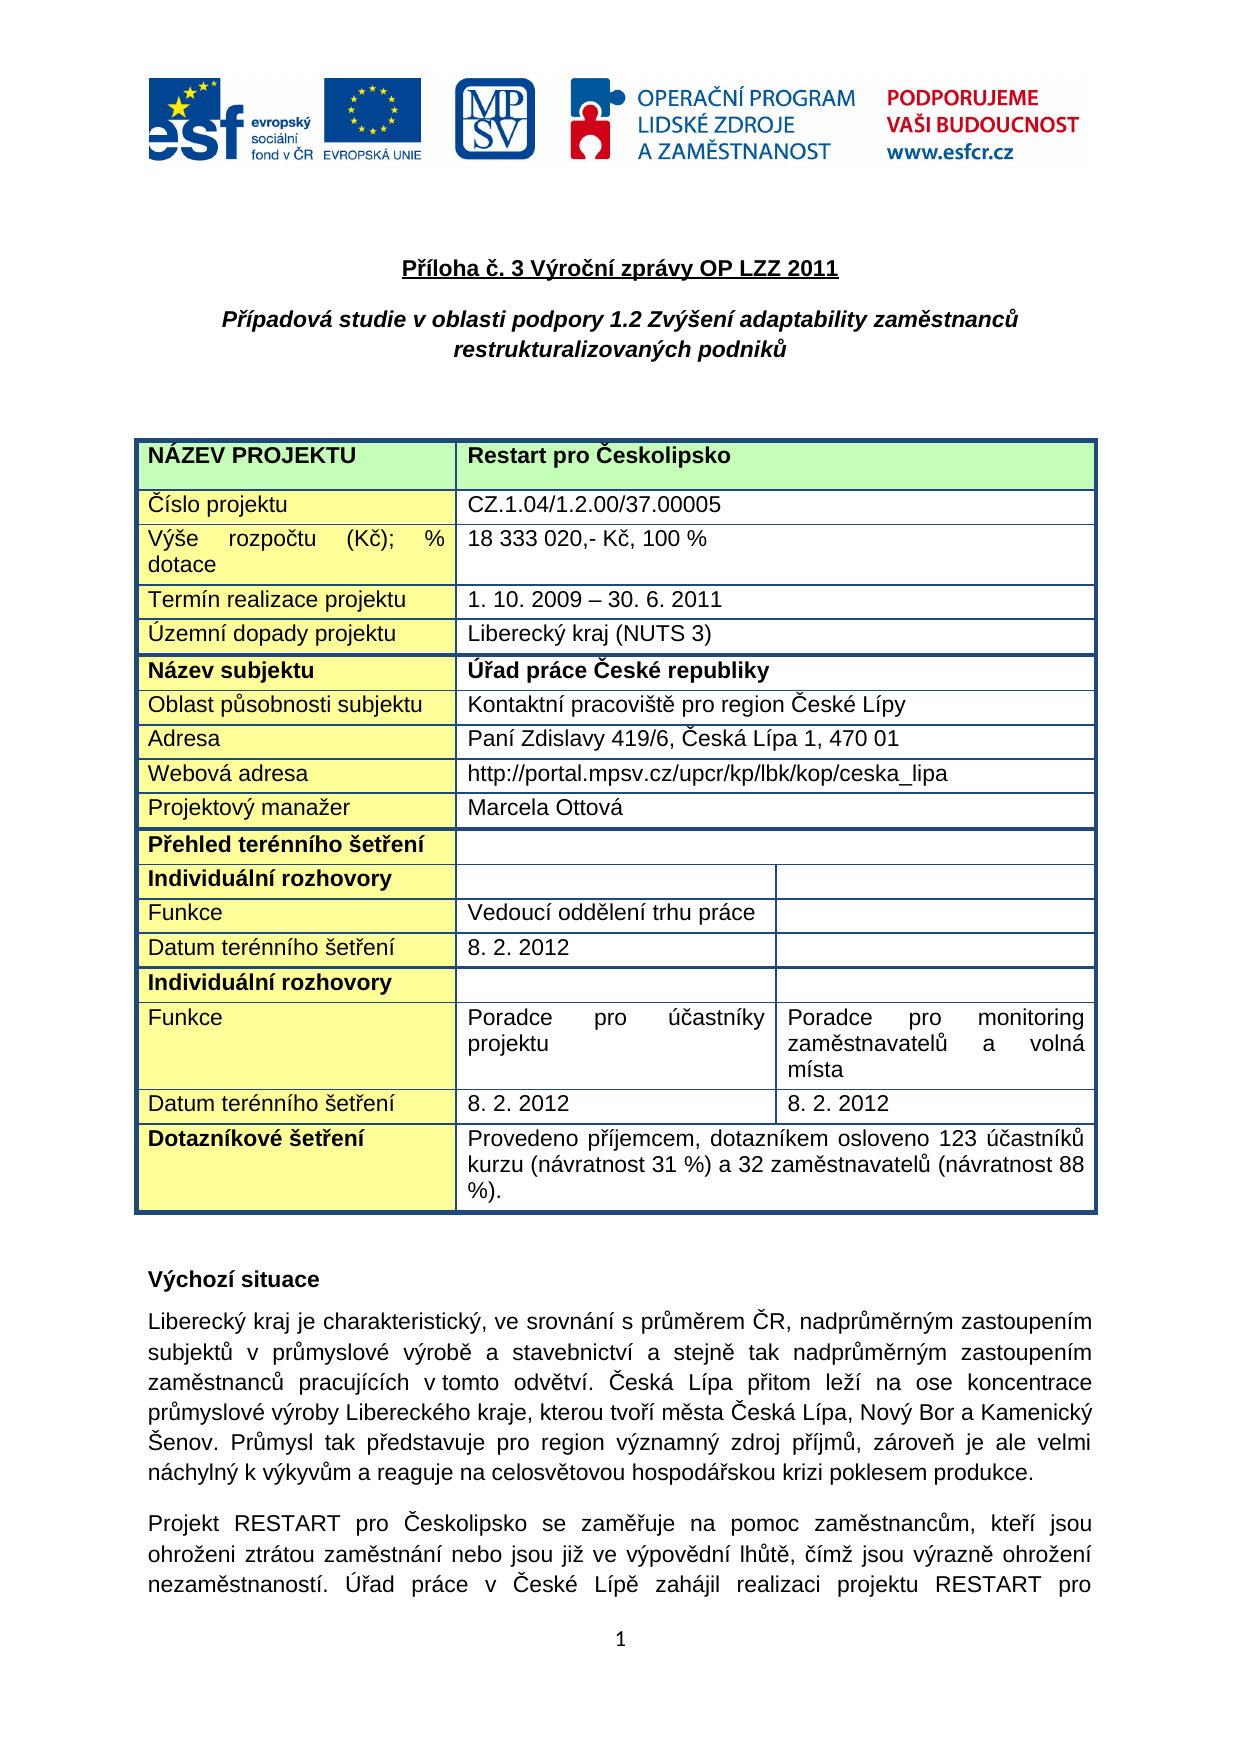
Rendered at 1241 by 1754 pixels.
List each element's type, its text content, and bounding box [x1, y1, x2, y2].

table_cell Paní Zdislavy 419/6, Česká Lípa 1, 470 01 [457, 726, 1094, 758]
table_cell [777, 865, 1094, 898]
table_cell Vedoucí oddělení trhu práce [457, 900, 775, 932]
table_cell Územní dopady projektu [139, 620, 455, 652]
table_cell 8. 2. 2012 [457, 1090, 775, 1123]
table_cell 1. 10. 2009 – 30. 6. 2011 [457, 586, 1094, 618]
table_cell Liberecký kraj (NUTS 3) [457, 620, 1094, 652]
table_cell Adresa [139, 726, 455, 758]
table_cell Název subjektu [139, 657, 455, 690]
table_cell Kontaktní pracoviště pro region České Lípy [457, 691, 1094, 724]
table_cell Individuální rozhovory [139, 969, 455, 1002]
table_cell Termín realizace projektu [139, 586, 455, 618]
table_cell Funkce [139, 1003, 455, 1089]
table_cell [457, 969, 775, 1002]
table_cell Přehled terénního šetření [139, 831, 455, 864]
table_header Restart pro Českolipsko [457, 443, 1094, 489]
table_cell 18 333 020,- Kč, 100 % [457, 525, 1094, 584]
table_cell Projektový manažer [139, 794, 455, 826]
table_cell Poradce pro účastníky projektu [457, 1003, 775, 1089]
table_cell 8. 2. 2012 [777, 1090, 1094, 1123]
table_cell Výše rozpočtu (Kč); % dotace [139, 525, 455, 584]
table_cell 8. 2. 2012 [457, 934, 775, 966]
table_cell [777, 900, 1094, 932]
table_cell Úřad práce České republiky [457, 657, 1094, 690]
table_cell Datum terénního šetření [139, 1090, 455, 1123]
table_cell Dotazníkové šetření [139, 1125, 455, 1210]
table_cell [777, 934, 1094, 966]
table_cell Oblast působnosti subjektu [139, 691, 455, 724]
table_cell Funkce [139, 900, 455, 932]
table_cell Poradce pro monitoring zaměstnavatelů a volná místa [777, 1003, 1094, 1089]
table_cell Číslo projektu [139, 491, 455, 523]
table_cell http://portal.mpsv.cz/upcr/kp/lbk/kop/ceska_lipa [457, 760, 1094, 792]
table_cell Webová adresa [139, 760, 455, 792]
table_cell [457, 831, 1094, 864]
text Výchozí situace [148, 1266, 1093, 1292]
table_cell Individuální rozhovory [139, 865, 455, 898]
table_cell CZ.1.04/1.2.00/37.00005 [457, 491, 1094, 523]
table_cell [457, 865, 775, 898]
table_cell Datum terénního šetření [139, 934, 455, 966]
text Příloha č. 3 Výroční zprávy OP LZZ 2011 [148, 254, 1093, 281]
text Případová studie v oblasti podpory 1.2 Zvýšení adaptability zaměstnanců restrukturalizovaných podniků [148, 306, 1093, 362]
table_header NÁZEV PROJEKTU [139, 443, 455, 489]
table_cell Provedeno příjemcem, dotazníkem osloveno 123 účastníků kurzu (návratnost 31 %) a 32 zaměstnavatelů (návratnost 88 %). [457, 1125, 1094, 1210]
picture [147, 73, 1093, 171]
table_cell Marcela Ottová [457, 794, 1094, 826]
text Liberecký kraj je charakteristický, ve srovnání s průměrem ČR, nadprůměrným zastoupením subjektů v průmyslové výrobě a stavebnictví a stejně tak nadprůměrným zastoupením zaměstnanců pracujících v tomto odvětví. Česká Lípa přitom leží na ose koncentrace průmyslové výroby Libereckého kraje, kterou tvoří města Česká Lípa, Nový Bor a Kamenický Šenov. Průmysl tak představuje pro region významný zdroj příjmů, zároveň je ale velmi náchylný k výkyvům a reaguje na celosvětovou hospodářskou krizi poklesem produkce. [148, 1308, 1093, 1486]
table_cell [777, 969, 1094, 1002]
